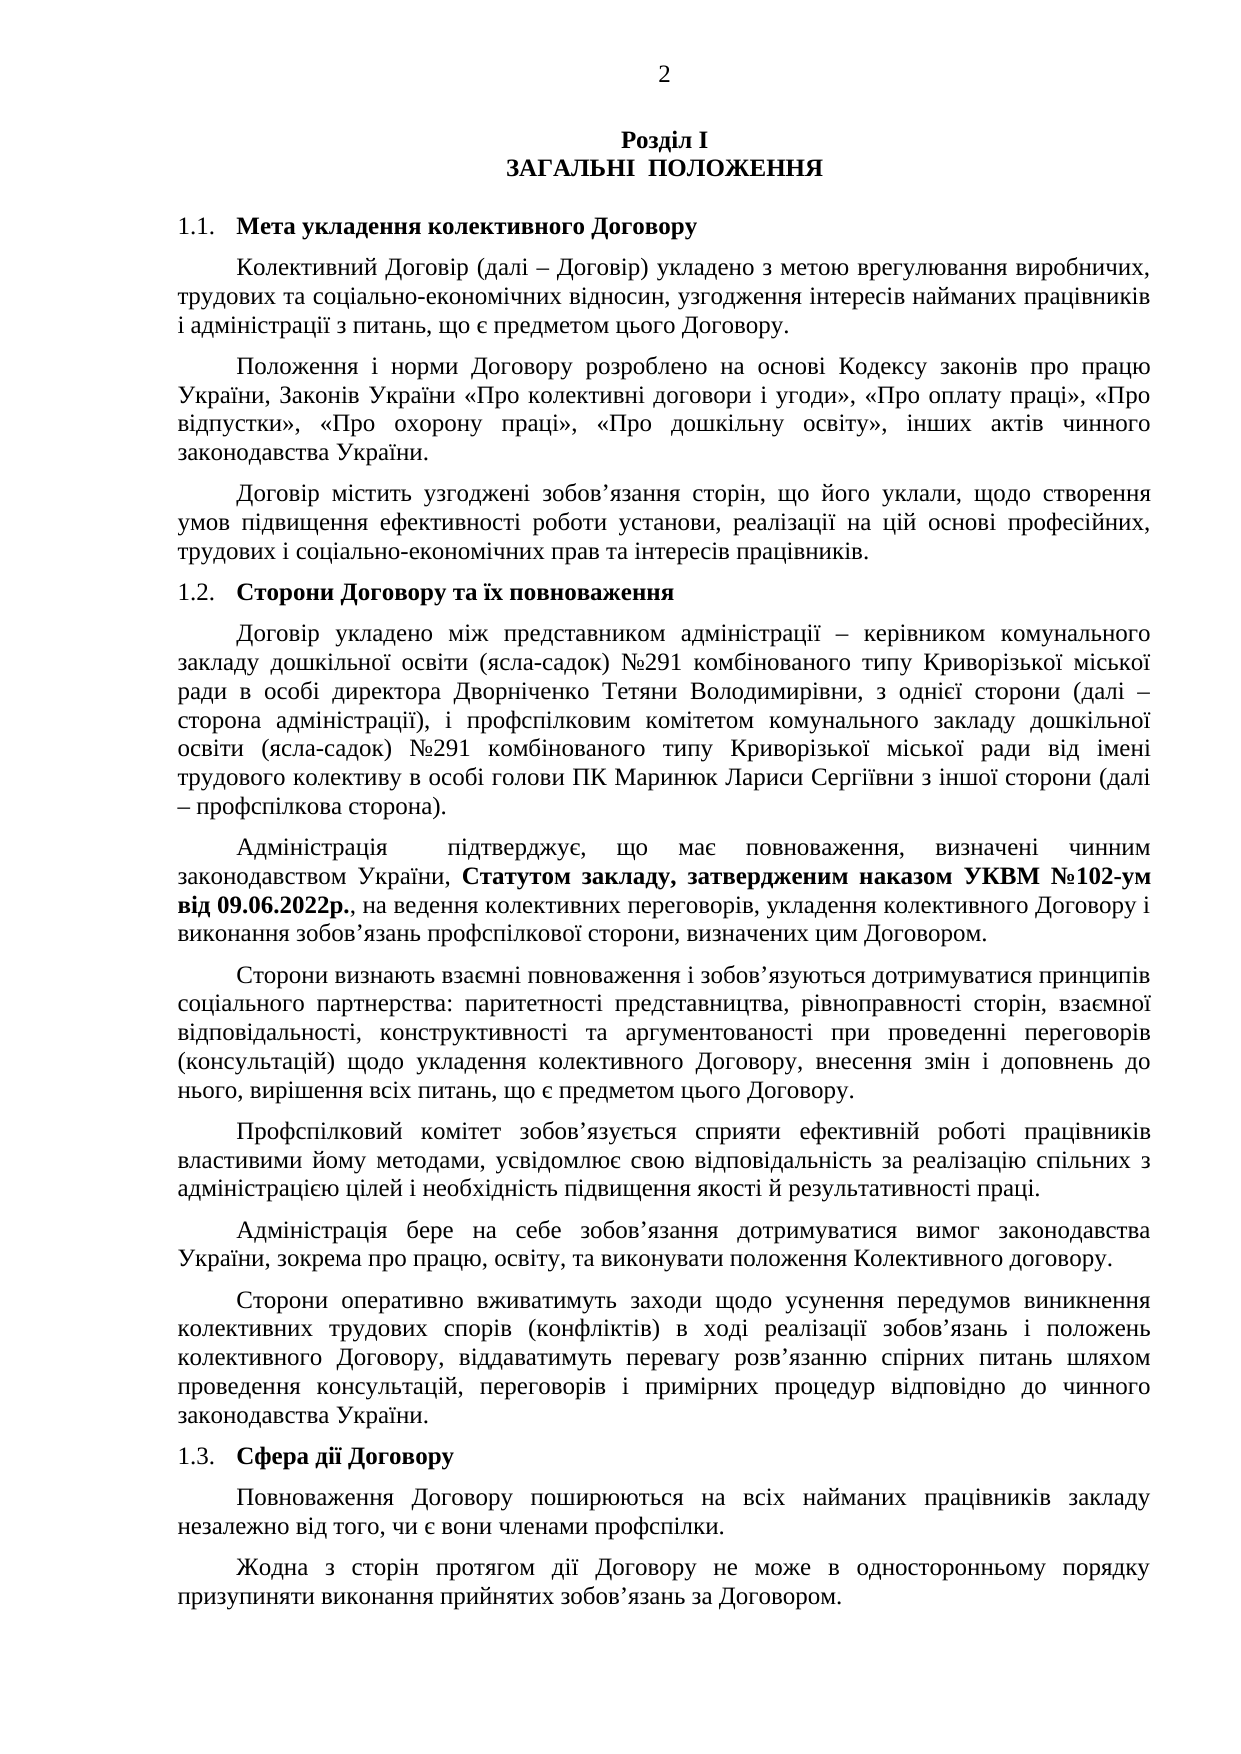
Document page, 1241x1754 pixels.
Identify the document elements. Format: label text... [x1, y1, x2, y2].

text Сторони оперативно вживатимуть заходи щодо усунення передумов виникнення колективних трудових спорів (конфліктів) в ході реалізації зобов’язань і положень колективного Договору, віддаватимуть перевагу розв’язанню спірних питань шляхом проведення консультацій, переговорів і примірних процедур відповідно до чинного законодавства України. [177, 1285, 1152, 1428]
text Договір укладено між представником адміністрації – керівником комунального закладу дошкільної освіти (ясла-садок) №291 комбінованого типу Криворізької міської ради в особі директора Дворніченко Тетяни Володимирівни, з однієї сторони (далі – сторона адміністрації), і профспілковим комітетом комунального закладу дошкільної освіти (ясла-садок) №291 комбінованого типу Криворізької міської ради від імені трудового колективу в особі голови ПК Маринюк Лариси Сергіївни з іншої сторони (далі – профспілкова сторона). [177, 618, 1152, 820]
title ЗАГАЛЬНІ ПОЛОЖЕННЯ [177, 153, 1152, 182]
text Адміністрація бере на себе зобов’язання дотримуватися вимог законодавства України, зокрема про працю, освіту, та виконувати положення Колективного договору. [177, 1215, 1152, 1272]
text Положення і норми Договору розроблено на основі Кодексу законів про працю України, Законів України «Про колективні договори і угоди», «Про оплату праці», «Про відпустки», «Про охорону праці», «Про дошкільну освіту», інших актів чинного законодавства України. [177, 351, 1152, 466]
text Сторони визнають взаємні повноваження і зобов’язуються дотримуватися принципів соціального партнерства: паритетності представництва, рівноправності сторін, взаємної відповідальності, конструктивності та аргументованості при проведенні переговорів (консультацій) щодо укладення колективного Договору, внесення змін і доповнень до нього, вирішення всіх питань, що є предметом цього Договору. [177, 960, 1152, 1103]
text Договір містить узгоджені зобов’язання сторін, що його уклали, щодо створення умов підвищення ефективності роботи установи, реалізації на цій основі професійних, трудових і соціально-економічних прав та інтересів працівників. [177, 478, 1152, 565]
text Профспілковий комітет зобов’язується сприяти ефективній роботі працівників властивими йому методами, усвідомлює свою відповідальність за реалізацію спільних з адміністрацією цілей і необхідність підвищення якості й результативності праці. [177, 1116, 1152, 1202]
text Колективний Договір (далі – Договір) укладено з метою врегулювання виробничих, трудових та соціально-економічних відносин, узгодження інтересів найманих працівників і адміністрації з питань, що є предметом цього Договору. [177, 252, 1152, 338]
title Розділ І [177, 125, 1152, 153]
text Жодна з сторін протягом дії Договору не може в односторонньому порядку призупиняти виконання прийнятих зобов’язань за Договором. [177, 1552, 1152, 1610]
text Повноваження Договору поширюються на всіх найманих працівників закладу незалежно від того, чи є вони членами профспілки. [177, 1482, 1152, 1540]
text Адміністрація підтверджує, що має повноваження, визначені чинним законодавством України, Статутом закладу, затвердженим наказом УКВМ №102-ум від 09.06.2022р., на ведення колективних переговорів, укладення колективного Договору і виконання зобов’язань профспілкової сторони, визначених цим Договором. [177, 832, 1152, 947]
list Сторони Договору та їх повноваження [177, 577, 1152, 606]
list Мета укладення колективного Договору [177, 211, 1152, 240]
list Сфера дії Договору [177, 1441, 1152, 1470]
